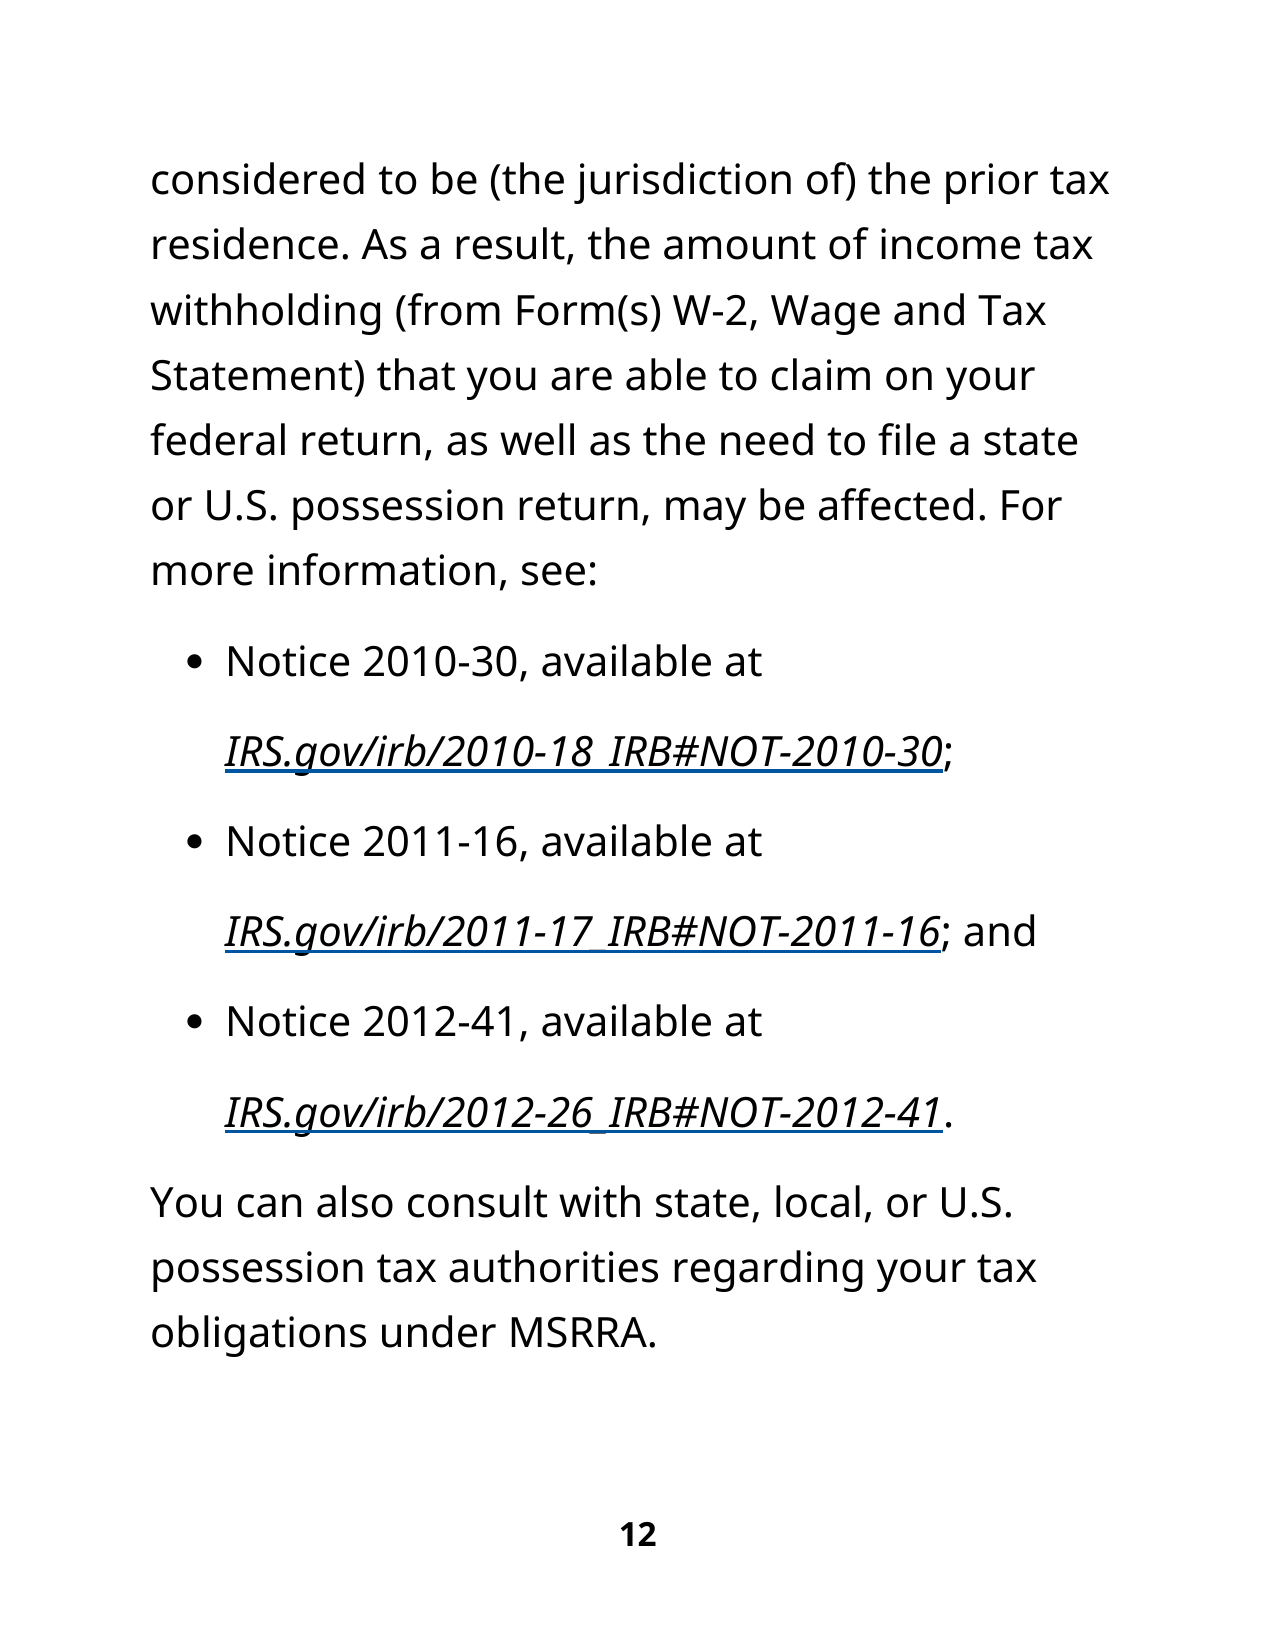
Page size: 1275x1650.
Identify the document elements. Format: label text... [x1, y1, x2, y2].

text Notice 2011-16, available at [187, 812, 1125, 869]
text Notice 2010-30, available at [187, 631, 1125, 688]
text Notice 2012-41, available at [187, 992, 1125, 1049]
text You can also consult with state, local, or U.S. possession tax authorities regarding your tax obligations under MSRRA. [150, 1173, 1125, 1360]
list IRS.gov/irb/2011-17_IRB#NOT-2011-16; and [225, 902, 1125, 959]
list IRS.gov/irb/2010-18_IRB#NOT-2010-30; [225, 722, 1125, 778]
list IRS.gov/irb/2012-26_IRB#NOT-2012-41. [225, 1082, 1125, 1139]
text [150, 150, 1125, 598]
